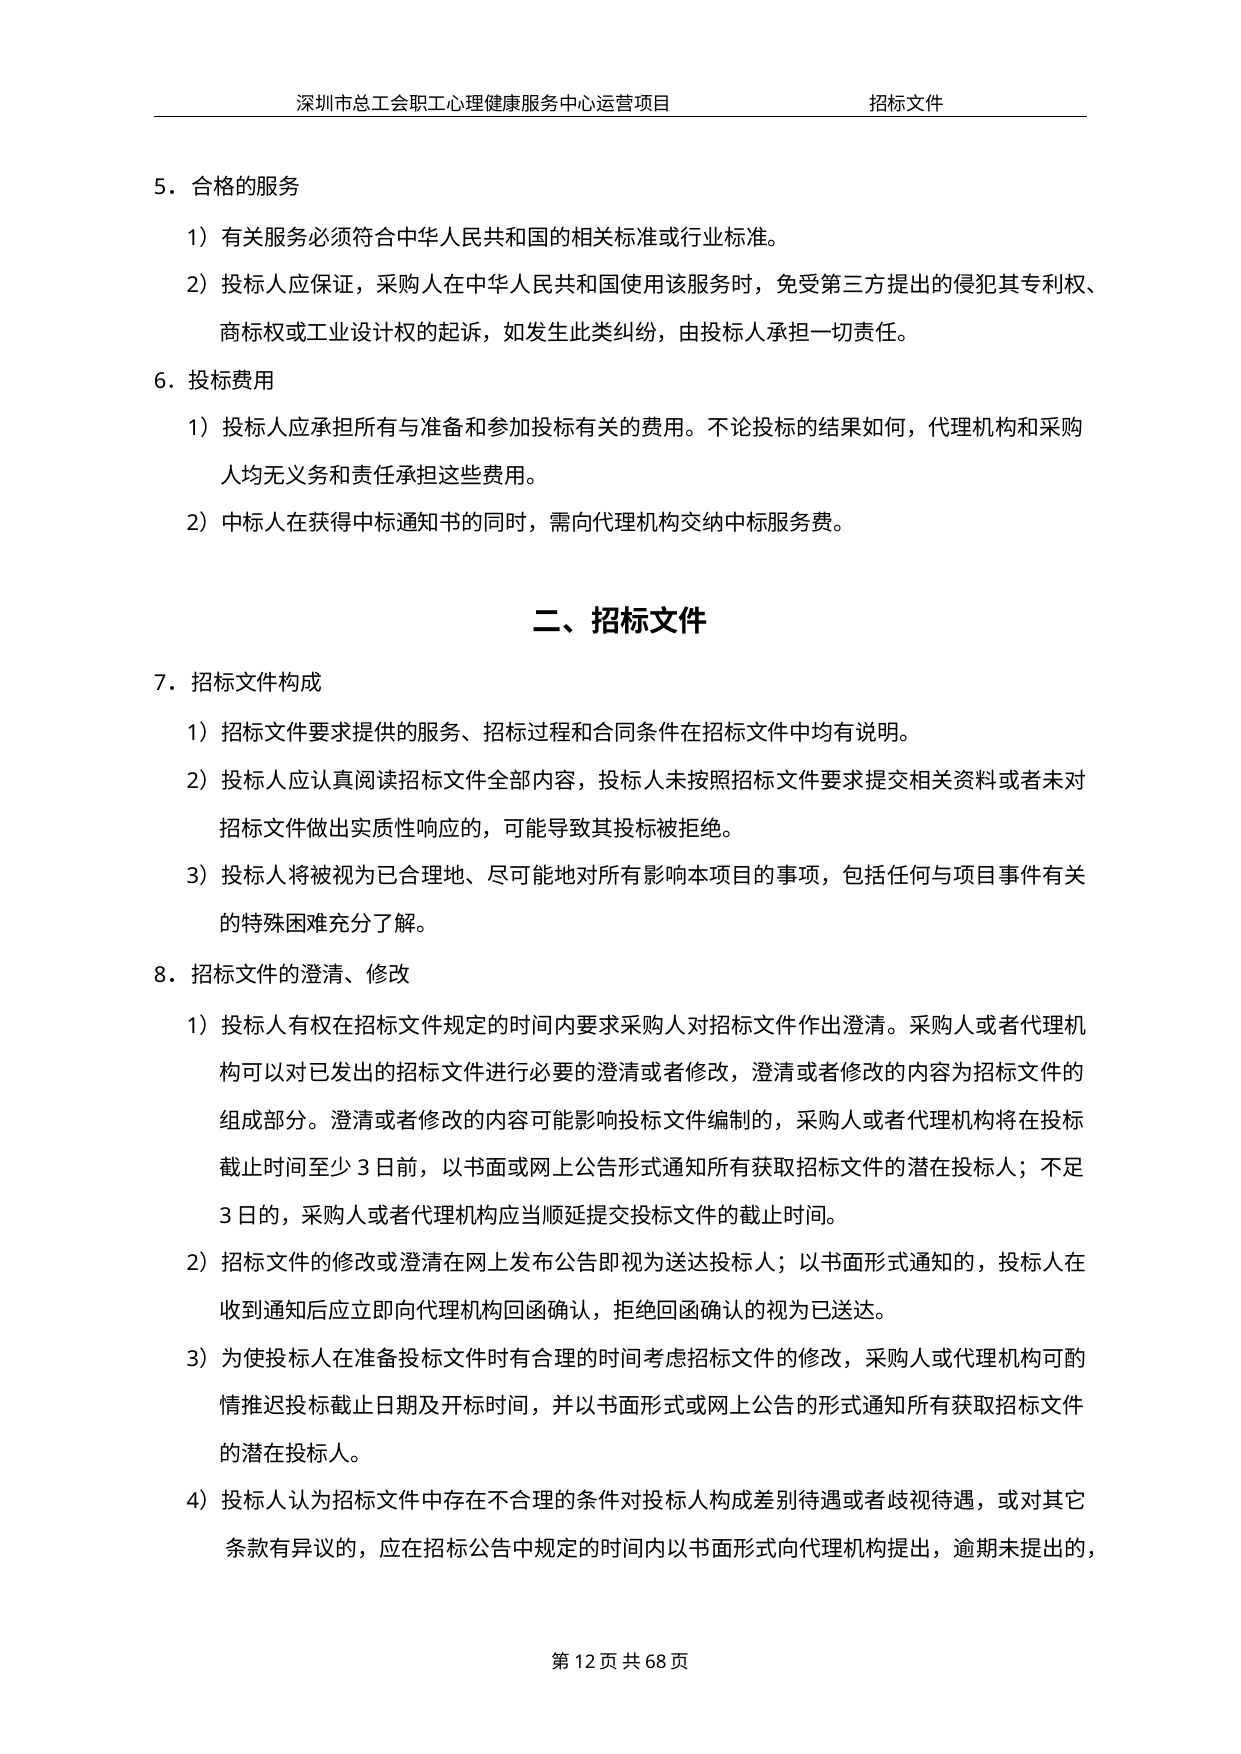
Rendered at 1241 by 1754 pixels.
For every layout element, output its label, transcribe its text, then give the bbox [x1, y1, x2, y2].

text 1）投标人应承担所有与准备和参加投标有关的费用。不论投标的结果如何，代理机构和采购人均无义务和责任承担这些费用。 [187, 410, 1087, 489]
text 2）投标人应认真阅读招标文件全部内容，投标人未按照招标文件要求提交相关资料或者未对招标文件做出实质性响应的，可能导致其投标被拒绝。 [186, 763, 1087, 842]
text 1）投标人有权在招标文件规定的时间内要求采购人对招标文件作出澄清。采购人或者代理机构可以对已发出的招标文件进行必要的澄清或者修改，澄清或者修改的内容为招标文件的组成部分。澄清或者修改的内容可能影响投标文件编制的，采购人或者代理机构将在投标截止时间至少3日前，以书面或网上公告形式通知所有获取招标文件的潜在投标人；不足3日的，采购人或者代理机构应当顺延提交投标文件的截止时间。 [186, 1008, 1087, 1229]
text 3）为使投标人在准备投标文件时有合理的时间考虑招标文件的修改，采购人或代理机构可酌情推迟投标截止日期及开标时间，并以书面形式或网上公告的形式通知所有获取招标文件的潜在投标人。 [186, 1341, 1087, 1467]
subtitle 5．合格的服务 [153, 166, 1087, 202]
text 2）中标人在获得中标通知书的同时，需向代理机构交纳中标服务费。 [186, 505, 1087, 537]
subtitle 7．招标文件构成 [153, 661, 1087, 697]
text 1）招标文件要求提供的服务、招标过程和合同条件在招标文件中均有说明。 [153, 715, 1087, 747]
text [186, 1483, 1087, 1562]
subtitle 8．招标文件的澄清、修改 [153, 953, 1087, 989]
text 2）投标人应保证，采购人在中华人民共和国使用该服务时，免受第三方提出的侵犯其专利权、商标权或工业设计权的起诉，如发生此类纠纷，由投标人承担一切责任。 [186, 267, 1087, 347]
text 1）有关服务必须符合中华人民共和国的相关标准或行业标准。 [153, 220, 1087, 252]
text 2）招标文件的修改或澄清在网上发布公告即视为送达投标人；以书面形式通知的，投标人在收到通知后应立即向代理机构回函确认，拒绝回函确认的视为已送达。 [186, 1245, 1087, 1325]
subtitle 6．投标费用 [153, 363, 1087, 394]
text 3）投标人将被视为已合理地、尽可能地对所有影响本项目的事项，包括任何与项目事件有关的特殊困难充分了解。 [186, 858, 1087, 937]
title 二、招标文件 [153, 598, 1087, 640]
